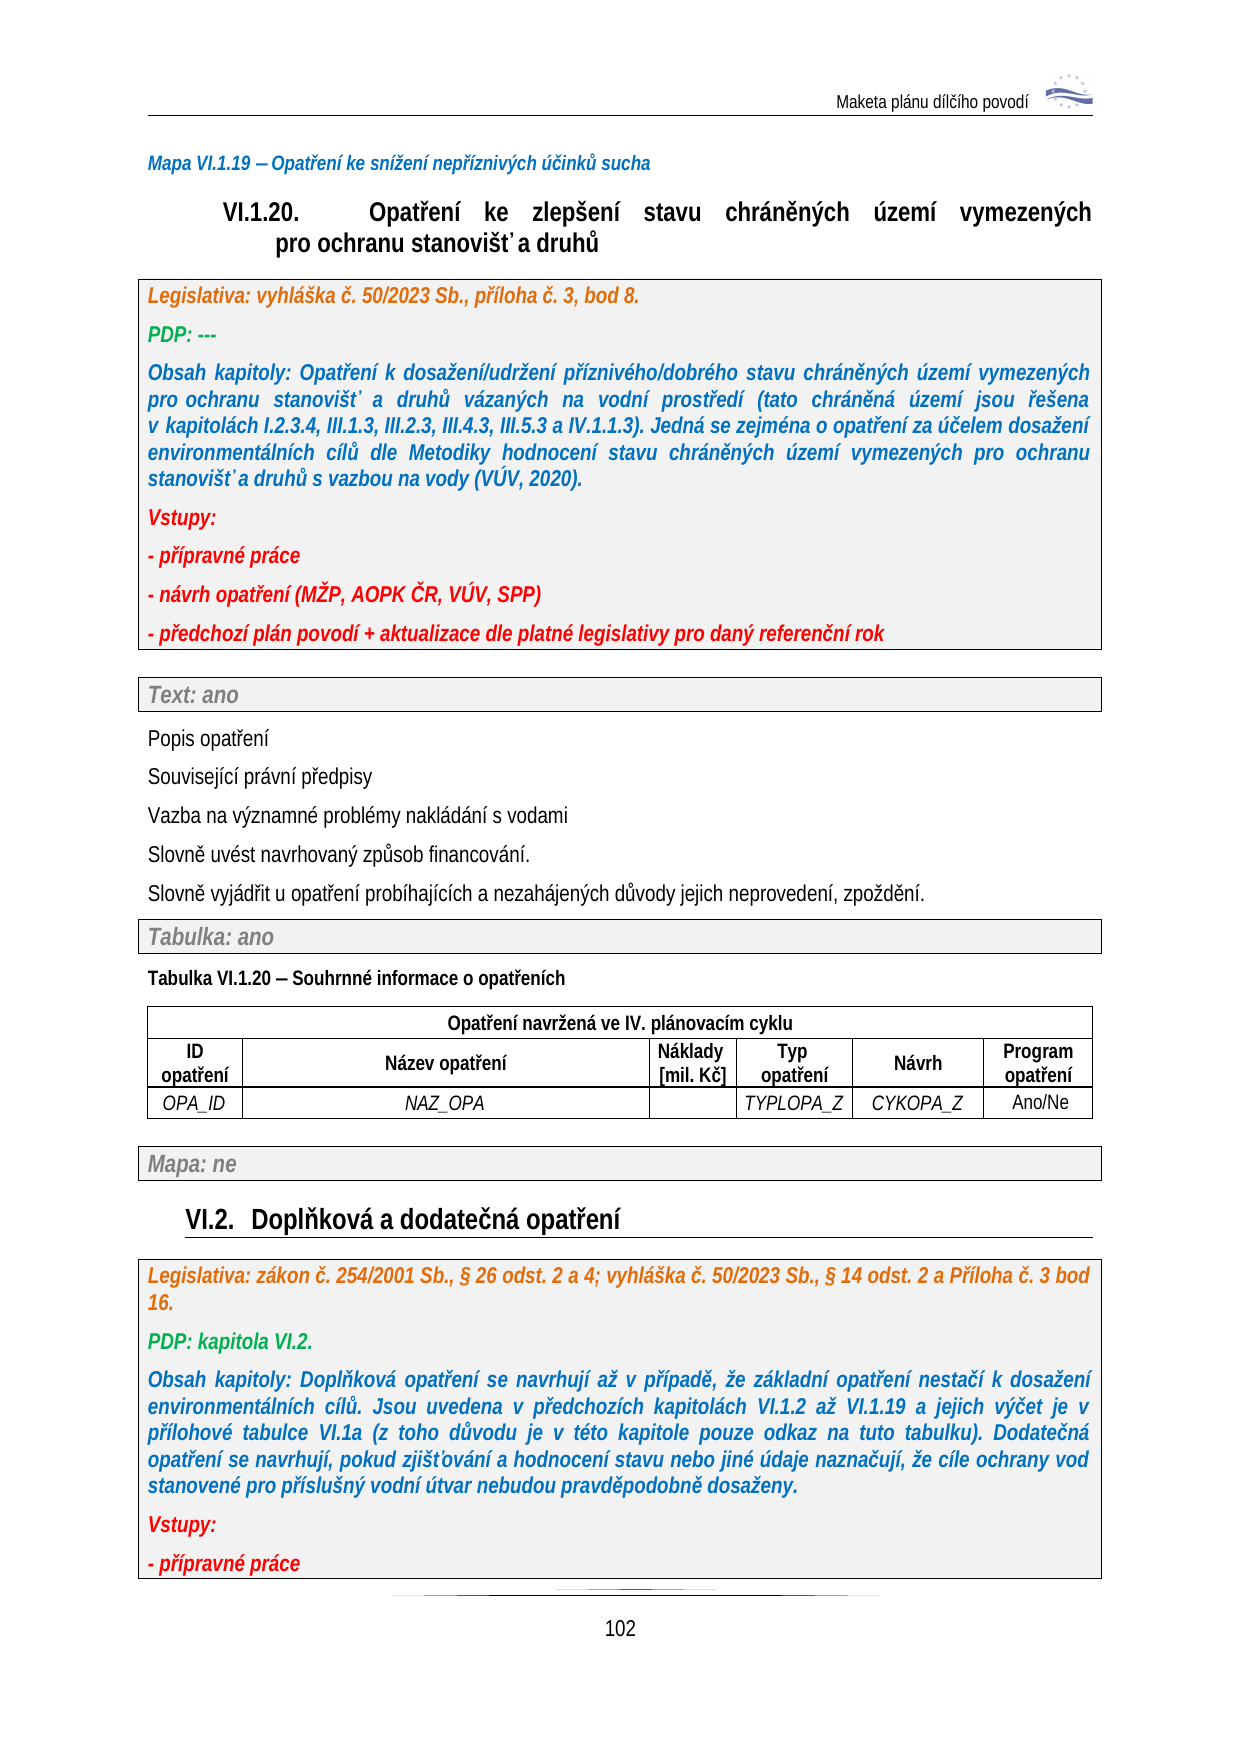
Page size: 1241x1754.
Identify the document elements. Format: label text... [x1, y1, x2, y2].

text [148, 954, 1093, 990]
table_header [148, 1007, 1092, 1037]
text - předchozí plán povodí + aktualizace dle platné legislativy pro daný referenční rok [139, 617, 1101, 649]
text Mapa VI.1.19 ‒ Opatření ke snížení nepříznivých účinků sucha [148, 151, 1093, 175]
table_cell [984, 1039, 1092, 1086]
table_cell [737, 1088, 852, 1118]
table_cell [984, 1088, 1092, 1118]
text PDP: --- [139, 317, 1101, 347]
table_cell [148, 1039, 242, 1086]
text Vstupy: [139, 501, 1101, 530]
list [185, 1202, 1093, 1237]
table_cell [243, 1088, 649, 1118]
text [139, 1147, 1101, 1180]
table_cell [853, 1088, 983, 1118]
text Legislativa: vyhláška č. 50/2023 Sb., příloha č. 3, bod 8. [139, 280, 1101, 308]
text Opatření ke zlepšení stavu chráněných území vymezených pro ochranu stanovišť a druhů [223, 196, 1093, 258]
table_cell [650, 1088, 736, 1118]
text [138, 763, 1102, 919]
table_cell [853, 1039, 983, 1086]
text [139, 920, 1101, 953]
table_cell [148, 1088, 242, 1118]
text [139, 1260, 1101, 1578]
text - návrh opatření (MŽP, AOPK ČR, VÚV, SPP) [139, 578, 1101, 608]
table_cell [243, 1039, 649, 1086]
picture [1045, 73, 1093, 109]
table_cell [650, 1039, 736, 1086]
text - přípravné práce [139, 539, 1101, 569]
text Obsah kapitoly: Opatření k dosažení/udržení příznivého/dobrého stavu chráněných území vymezených pro ochranu stanovišť a druhů vázaných na vodní prostředí (tato chráněná území jsou řešena v kapitolách I.2.3.4, III.1.3, III.2.3, III.4.3, III.5.3 a IV.1.1.3). Jedná se zejména o opatření za účelem dosažení environmentálních cílů dle Metodiky hodnocení stavu chráněných území vymezených pro ochranu stanovišť a druhů s vazbou na vody (VÚV, 2020). [139, 356, 1101, 491]
text Text: ano [139, 678, 1101, 711]
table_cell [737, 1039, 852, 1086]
text Popis opatření [148, 724, 1093, 751]
